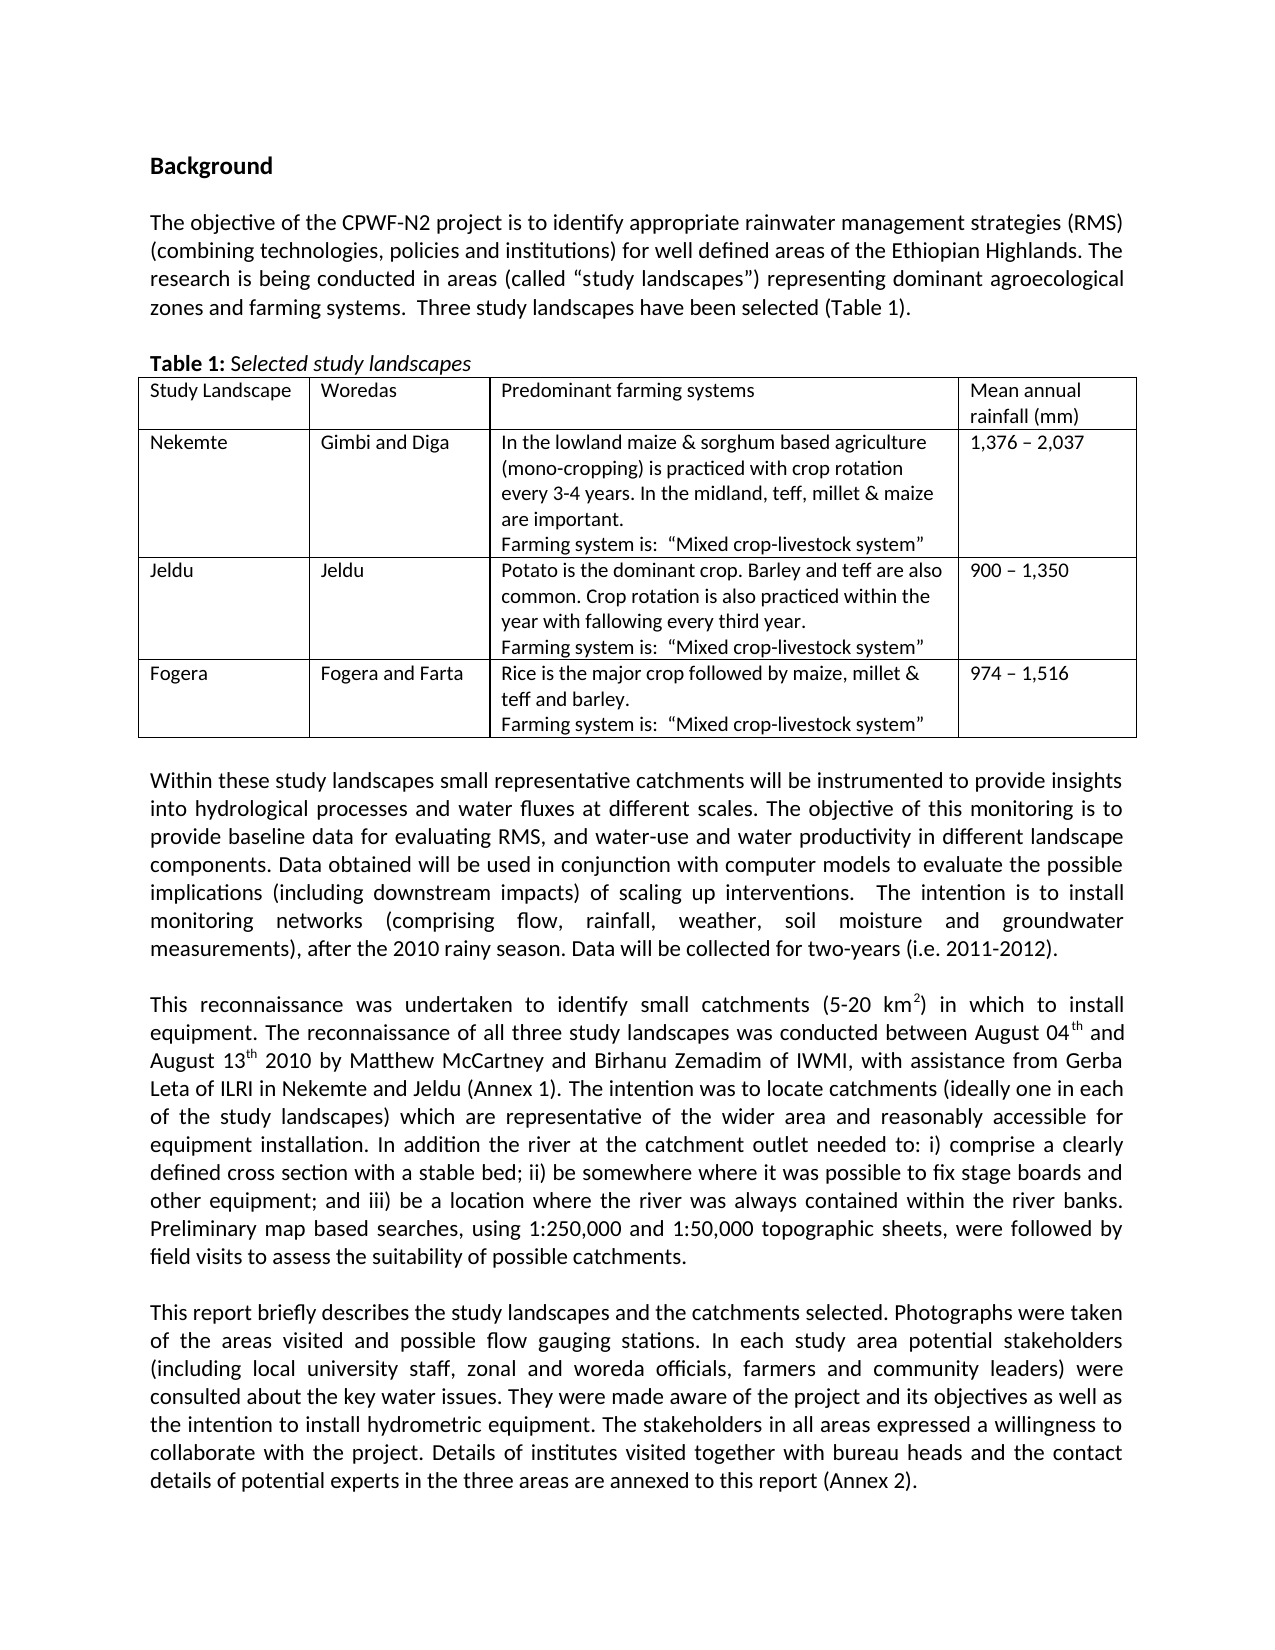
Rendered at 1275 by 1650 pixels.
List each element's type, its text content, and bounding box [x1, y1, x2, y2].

text This reconnaissance was undertaken to identify small catchments (5-20 km2) in which to install equipment. The reconnaissance of all three study landscapes was conducted between August 04th and August 13th 2010 by Matthew McCartney and Birhanu Zemadim of IWMI, with assistance from Gerba Leta of ILRI in Nekemte and Jeldu (Annex 1). The intention was to locate catchments (ideally one in each of the study landscapes) which are representative of the wider area and reasonably accessible for equipment installation. In addition the river at the catchment outlet needed to: i) comprise a clearly defined cross section with a stable bed; ii) be somewhere where it was possible to fix stage boards and other equipment; and iii) be a location where the river was always contained within the river banks. Preliminary map based searches, using 1:250,000 and 1:50,000 topographic sheets, were followed by field visits to assess the suitability of possible catchments. [150, 990, 1125, 1270]
table_cell Fogera [139, 660, 309, 737]
table_header Predominant farming systems [491, 378, 958, 428]
table_cell Jeldu [310, 558, 489, 659]
text The objective of the CPWF-N2 project is to identify appropriate rainwater management strategies (RMS) (combining technologies, policies and institutions) for well defined areas of the Ethiopian Highlands. The research is being conducted in areas (called “study landscapes”) representing dominant agroecological zones and farming systems. Three study landscapes have been selected (Table 1). [150, 208, 1125, 321]
table_cell Nekemte [139, 430, 309, 557]
text This report briefly describes the study landscapes and the catchments selected. Photographs were taken of the areas visited and possible flow gauging stations. In each study area potential stakeholders (including local university staff, zonal and woreda officials, farmers and community leaders) were consulted about the key water issues. They were made aware of the project and its objectives as well as the intention to install hydrometric equipment. The stakeholders in all areas expressed a willingness to collaborate with the project. Details of institutes visited together with bureau heads and the contact details of potential experts in the three areas are annexed to this report (Annex 2). [150, 1298, 1125, 1494]
text Background [150, 150, 1125, 181]
text Table 1: Selected study landscapes [150, 349, 1125, 377]
table_cell Fogera and Farta [310, 660, 489, 737]
table_header Mean annual rainfall (mm) [959, 378, 1136, 428]
table_cell 1,376 – 2,037 [959, 430, 1136, 557]
table_cell Potato is the dominant crop. Barley and teff are also common. Crop rotation is also practiced within the year with fallowing every third year. Farming system is: “Mixed crop-livestock system” [491, 558, 958, 659]
table_header Woredas [310, 378, 489, 428]
table_header Study Landscape [139, 378, 309, 428]
table_cell 974 – 1,516 [959, 660, 1136, 737]
text Within these study landscapes small representative catchments will be instrumented to provide insights into hydrological processes and water fluxes at different scales. The objective of this monitoring is to provide baseline data for evaluating RMS, and water-use and water productivity in different landscape components. Data obtained will be used in conjunction with computer models to evaluate the possible implications (including downstream impacts) of scaling up interventions. The intention is to install monitoring networks (comprising flow, rainfall, weather, soil moisture and groundwater measurements), after the 2010 rainy season. Data will be collected for two-years (i.e. 2011-2012). [150, 766, 1125, 962]
table_cell In the lowland maize & sorghum based agriculture (mono-cropping) is practiced with crop rotation every 3-4 years. In the midland, teff, millet & maize are important. Farming system is: “Mixed crop-livestock system” [491, 430, 958, 557]
table_cell 900 – 1,350 [959, 558, 1136, 659]
table_cell Jeldu [139, 558, 309, 659]
table_cell Gimbi and Diga [310, 430, 489, 557]
table_cell Rice is the major crop followed by maize, millet & teff and barley. Farming system is: “Mixed crop-livestock system” [491, 660, 958, 737]
